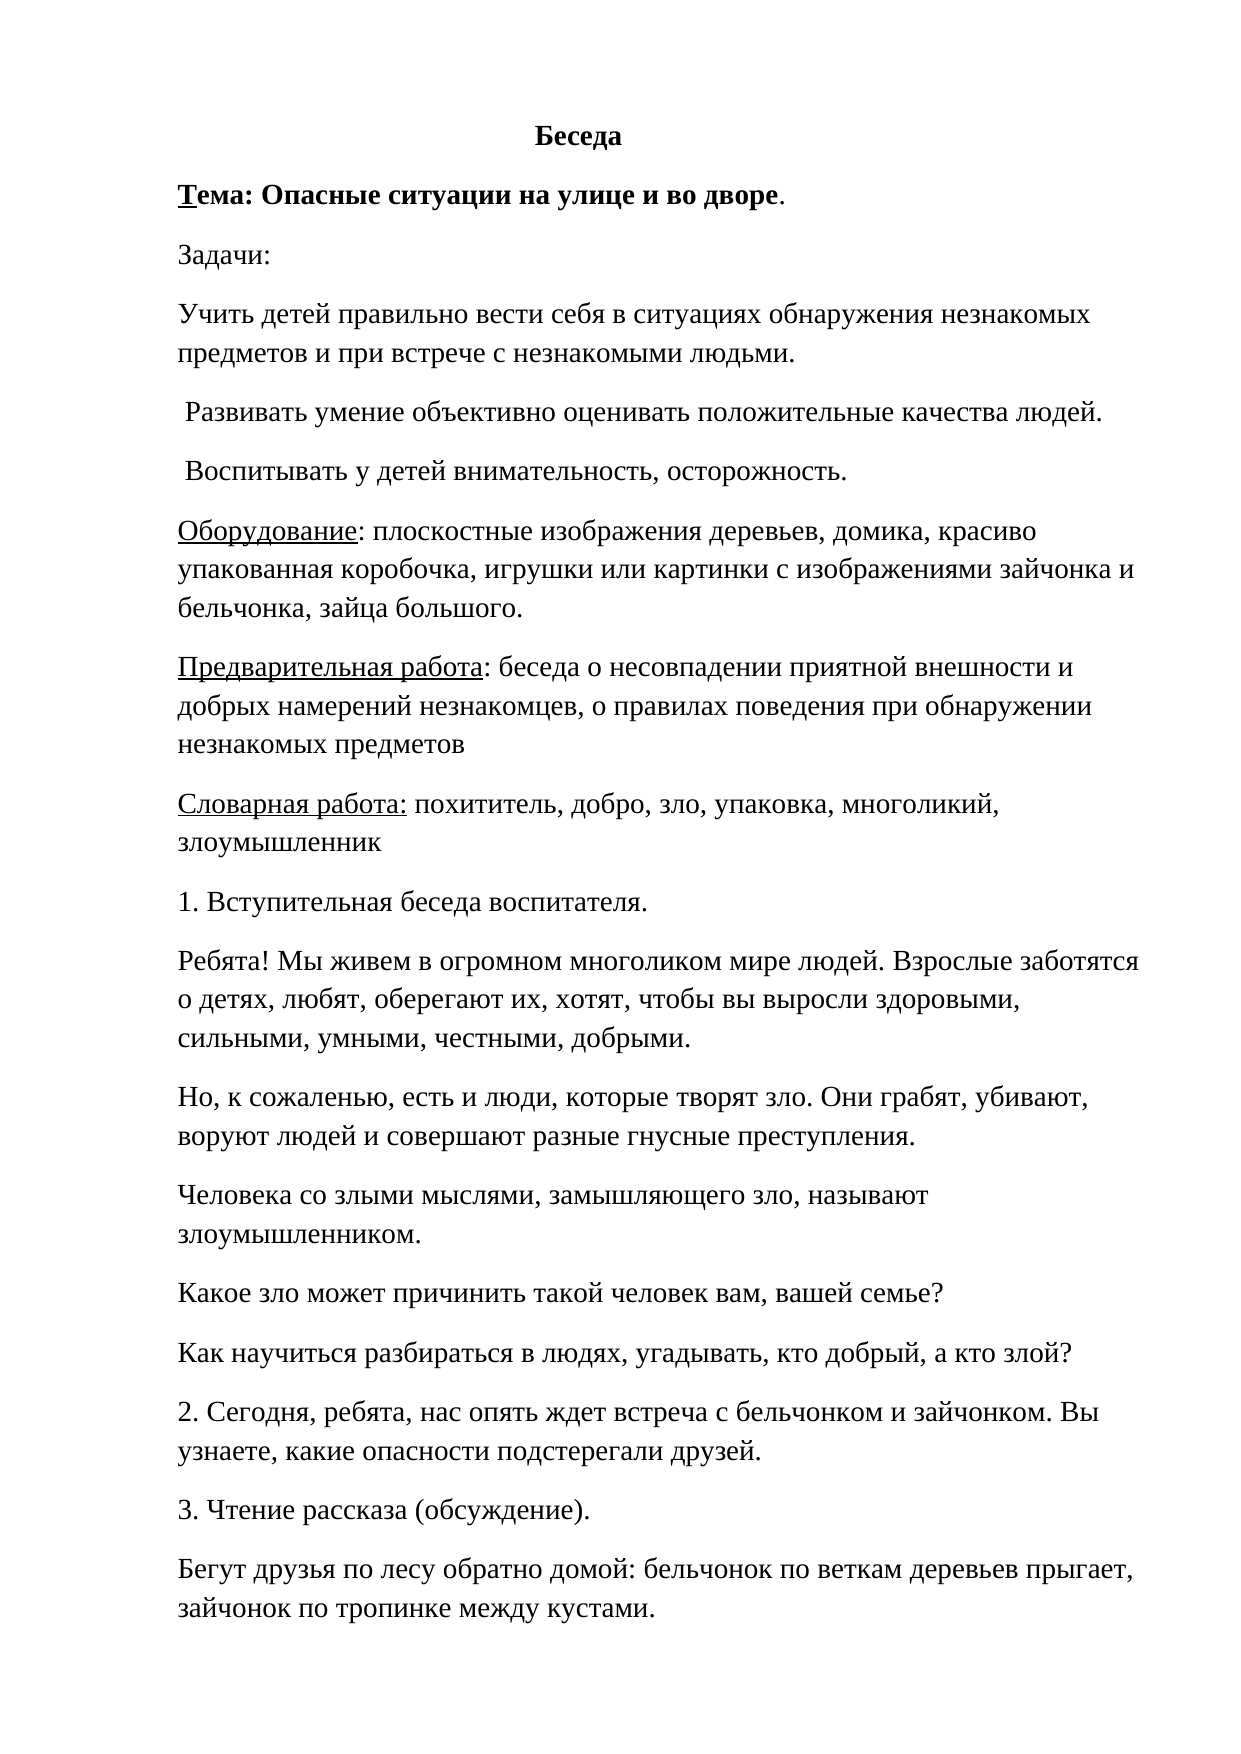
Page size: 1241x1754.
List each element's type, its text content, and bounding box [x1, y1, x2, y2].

text Развивать умение объективно оценивать положительные качества людей. [177, 394, 1152, 428]
text Ребята! Мы живем в огромном многоликом мире людей. Взрослые заботятся о детях, любят, оберегают их, хотят, чтобы вы выросли здоровыми, сильными, умными, честными, добрыми. [177, 943, 1152, 1054]
text Оборудование: плоскостные изображения деревьев, домика, красиво упакованная коробочка, игрушки или картинки с изображениями зайчонка и бельчонка, зайца большого. [177, 513, 1152, 623]
text 1. Вступительная беседа воспитателя. [177, 884, 1152, 917]
text Словарная работа: похититель, добро, зло, упаковка, многоликий, злоумышленник [177, 786, 1152, 858]
text Предварительная работа: беседа о несовпадении приятной внешности и добрых намерений незнакомцев, о правилах поведения при обнаружении незнакомых предметов [177, 649, 1152, 760]
text Воспитывать у детей внимательность, осторожность. [177, 453, 1152, 487]
text 3. Чтение рассказа (обсуждение). [177, 1492, 1152, 1526]
text Бегут друзья по лесу обратно домой: бельчонок по веткам деревьев прыгает, зайчонок по тропинке между кустами. [177, 1551, 1152, 1623]
text Человека со злыми мыслями, замышляющего зло, называют злоумышленником. [177, 1177, 1152, 1249]
text Тема: Опасные ситуации на улице и во дворе. [177, 177, 1152, 211]
text Как научиться разбираться в людях, угадывать, кто добрый, а кто злой? [177, 1335, 1152, 1368]
text Задачи: [177, 237, 1152, 270]
text 2. Сегодня, ребята, нас опять ждет встреча с бельчонком и зайчонком. Вы узнаете, какие опасности подстерегали друзей. [177, 1394, 1152, 1466]
text Какое зло может причинить такой человек вам, вашей семье? [177, 1275, 1152, 1309]
text Но, к сожаленью, есть и люди, которые творят зло. Они грабят, убивают, воруют людей и совершают разные гнусные преступления. [177, 1079, 1152, 1152]
text Учить детей правильно вести себя в ситуациях обнаружения незнакомых предметов и при встрече с незнакомыми людьми. [177, 296, 1152, 368]
text Беседа [177, 118, 1152, 152]
